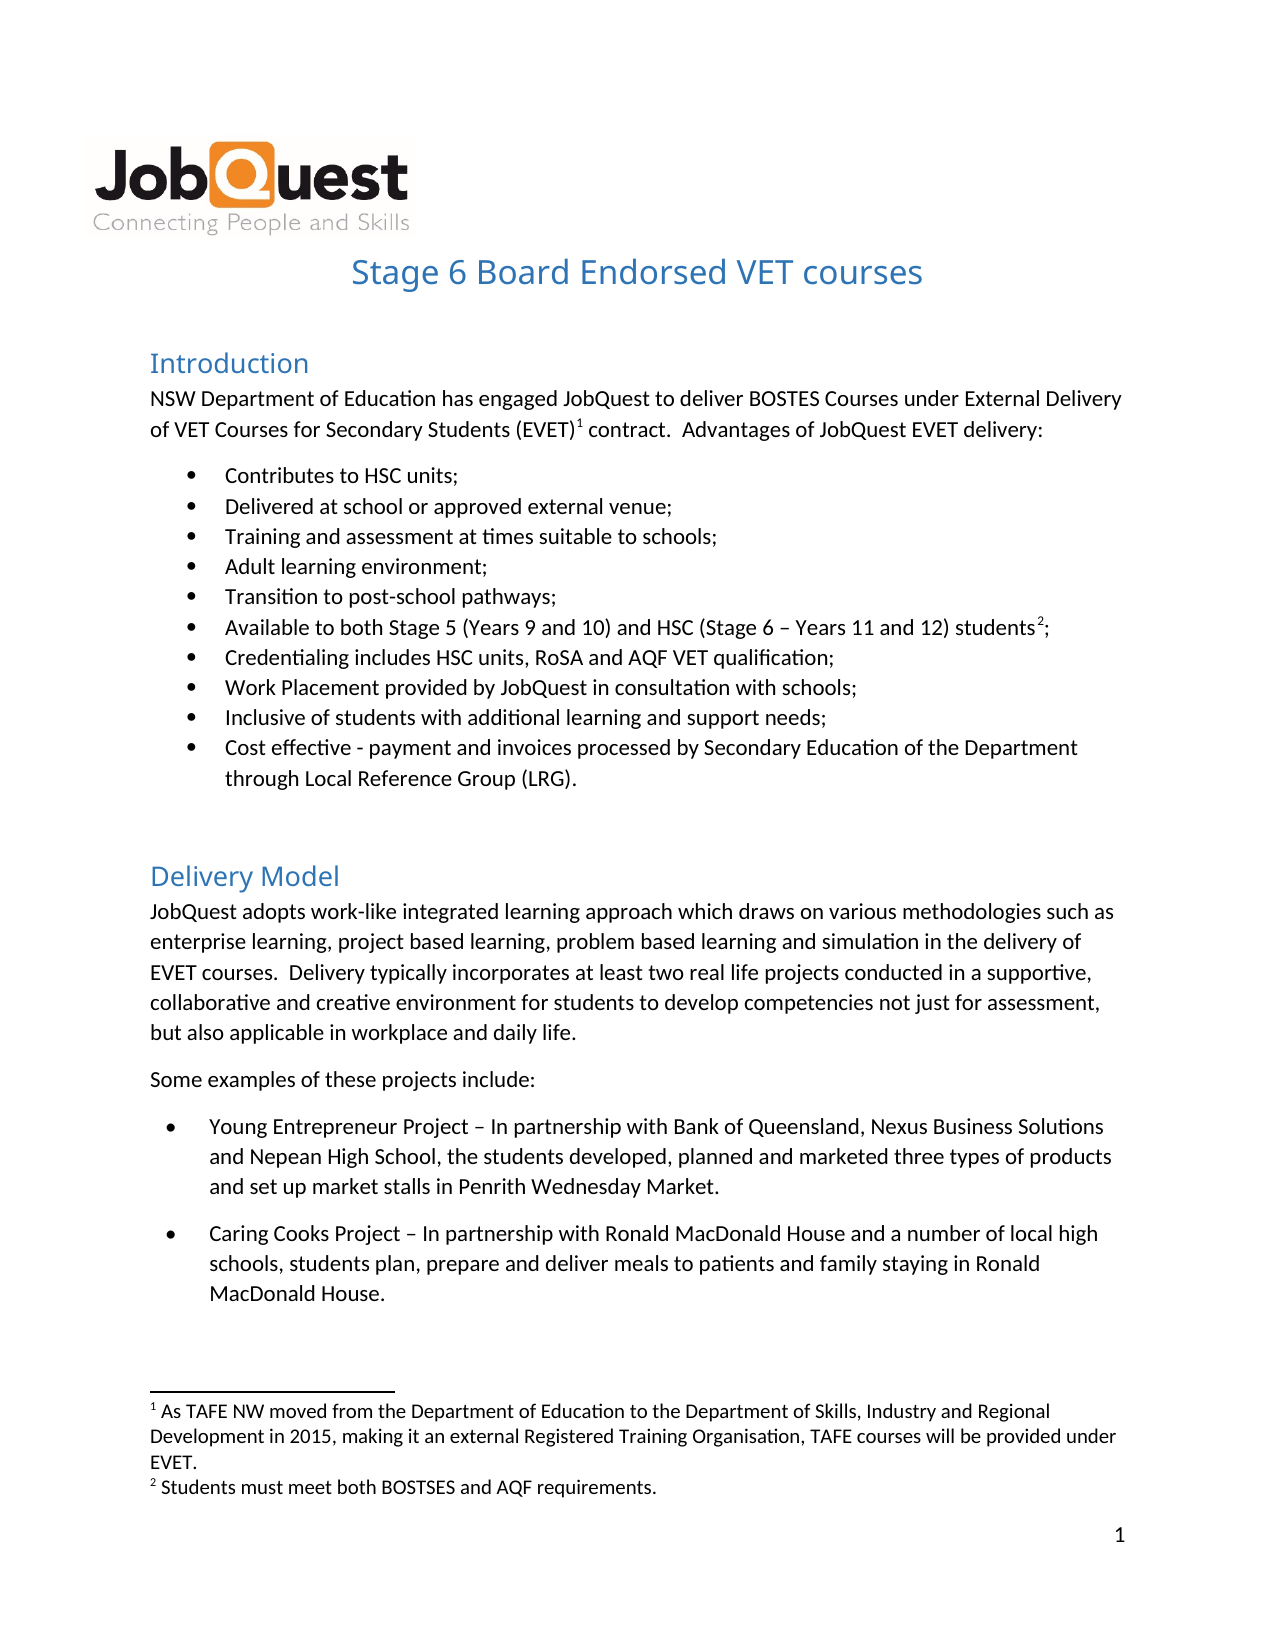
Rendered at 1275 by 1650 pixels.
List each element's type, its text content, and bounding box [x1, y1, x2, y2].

list Cost effective - payment and invoices processed by Secondary Education of the Department through Local Reference Group (LRG). [187, 733, 1125, 792]
list Inclusive of students with additional learning and support needs; [187, 703, 1125, 731]
list Work Placement provided by JobQuest in consultation with schools; [187, 673, 1125, 701]
list Caring Cooks Project – In partnership with Ronald MacDonald House and a number of local high schools, students plan, prepare and deliver meals to patients and family staying in Ronald MacDonald House. [165, 1219, 1125, 1308]
list Available to both Stage 5 (Years 9 and 10) and HSC (Stage 6 – Years 11 and 12) students; [187, 613, 1125, 641]
text Some examples of these projects include: [150, 1065, 1125, 1093]
list Young Entrepreneur Project – In partnership with Bank of Queensland, Nexus Business Solutions and Nepean High School, the students developed, planned and marketed three types of products and set up market stalls in Penrith Wednesday Market. [165, 1112, 1125, 1200]
list Delivered at school or approved external venue; [187, 492, 1125, 520]
subtitle Stage 6 Board Endorsed VET courses [150, 249, 1125, 294]
list Training and assessment at times suitable to schools; [187, 522, 1125, 550]
list Adult learning environment; [187, 552, 1125, 580]
list Contributes to HSC units; [187, 462, 1125, 490]
list Transition to post-school pathways; [187, 582, 1125, 611]
subtitle Delivery Model [150, 857, 1125, 894]
text JobQuest adopts work-like integrated learning approach which draws on various methodologies such as enterprise learning, project based learning, problem based learning and simulation in the delivery of EVET courses. Delivery typically incorporates at least two real life projects conducted in a supportive, collaborative and creative environment for students to develop competencies not just for assessment, but also applicable in workplace and daily life. [150, 897, 1125, 1046]
picture [86, 135, 417, 238]
subtitle Introduction [150, 345, 1125, 382]
text NSW Department of Education has engaged JobQuest to deliver BOSTES Courses under External Delivery of VET Courses for Secondary Students (EVET) contract. Advantages of JobQuest EVET delivery: [150, 384, 1125, 443]
list Credentialing includes HSC units, RoSA and AQF VET qualification; [187, 643, 1125, 671]
